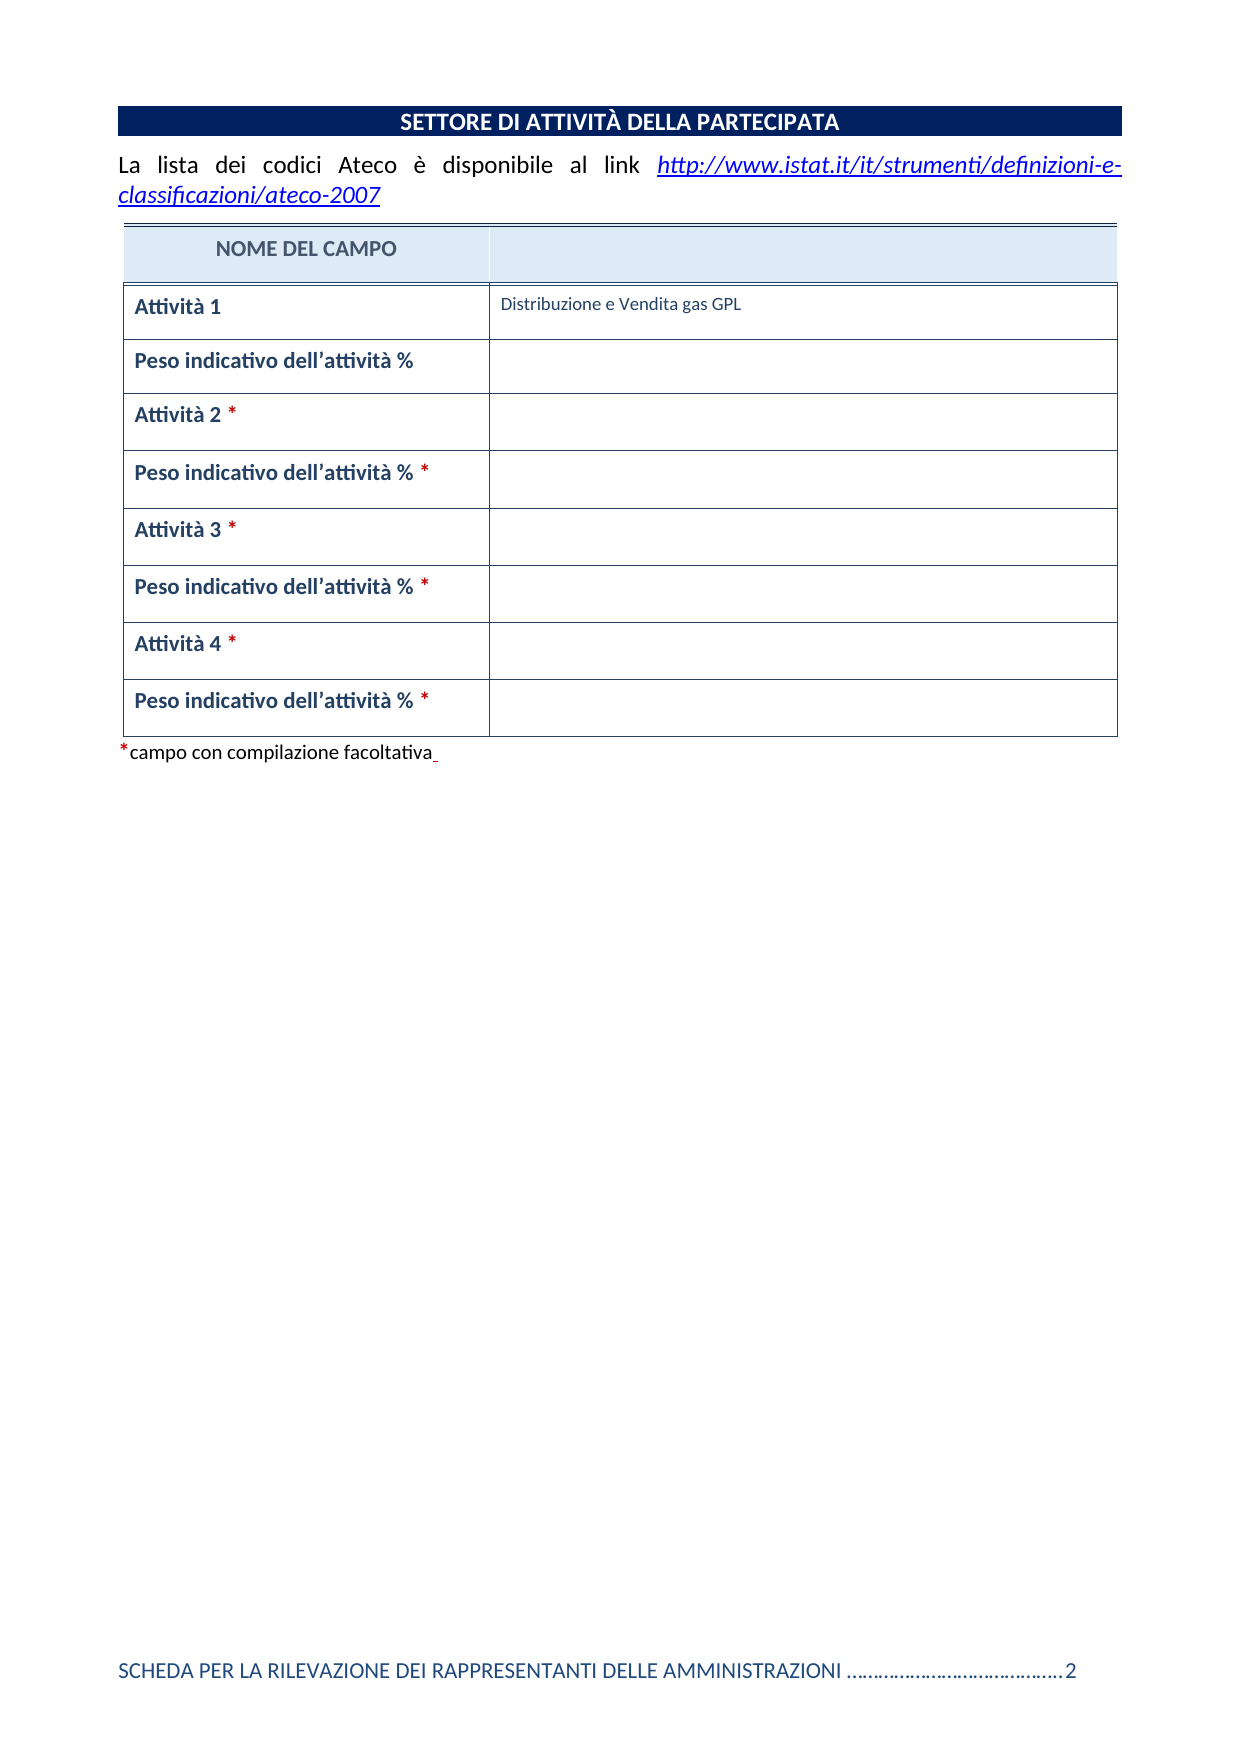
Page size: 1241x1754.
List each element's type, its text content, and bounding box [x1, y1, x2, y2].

table_cell [490, 340, 1117, 393]
table_cell [490, 451, 1117, 507]
table_cell [490, 509, 1117, 564]
table_cell Peso indicativo dell’attività % * [124, 566, 489, 622]
table_cell Attività 1 [124, 286, 489, 339]
table_cell [490, 680, 1117, 736]
table_cell [490, 394, 1117, 450]
table_cell Peso indicativo dell’attività % [124, 340, 489, 393]
table_cell Attività 2 * [124, 394, 489, 450]
table_cell Peso indicativo dell’attività % * [124, 680, 489, 736]
table_cell Peso indicativo dell’attività % * [124, 451, 489, 507]
text *campo con compilazione facoltativa [118, 737, 1122, 765]
table_cell [490, 623, 1117, 679]
table_cell [490, 566, 1117, 622]
table_header NOME DEL CAMPO [124, 227, 489, 282]
table_header [490, 227, 1117, 282]
table_cell Attività 4 * [124, 623, 489, 679]
table_cell Attività 3 * [124, 509, 489, 564]
text SETTORE DI ATTIVITÀ DELLA PARTECIPATA [118, 106, 1122, 136]
table_cell Distribuzione e Vendita gas GPL [490, 286, 1117, 339]
text La lista dei codici Ateco è disponibile al link http://www.istat.it/it/strumenti/definizioni-e-classificazioni/ateco-2007 [118, 149, 1122, 210]
